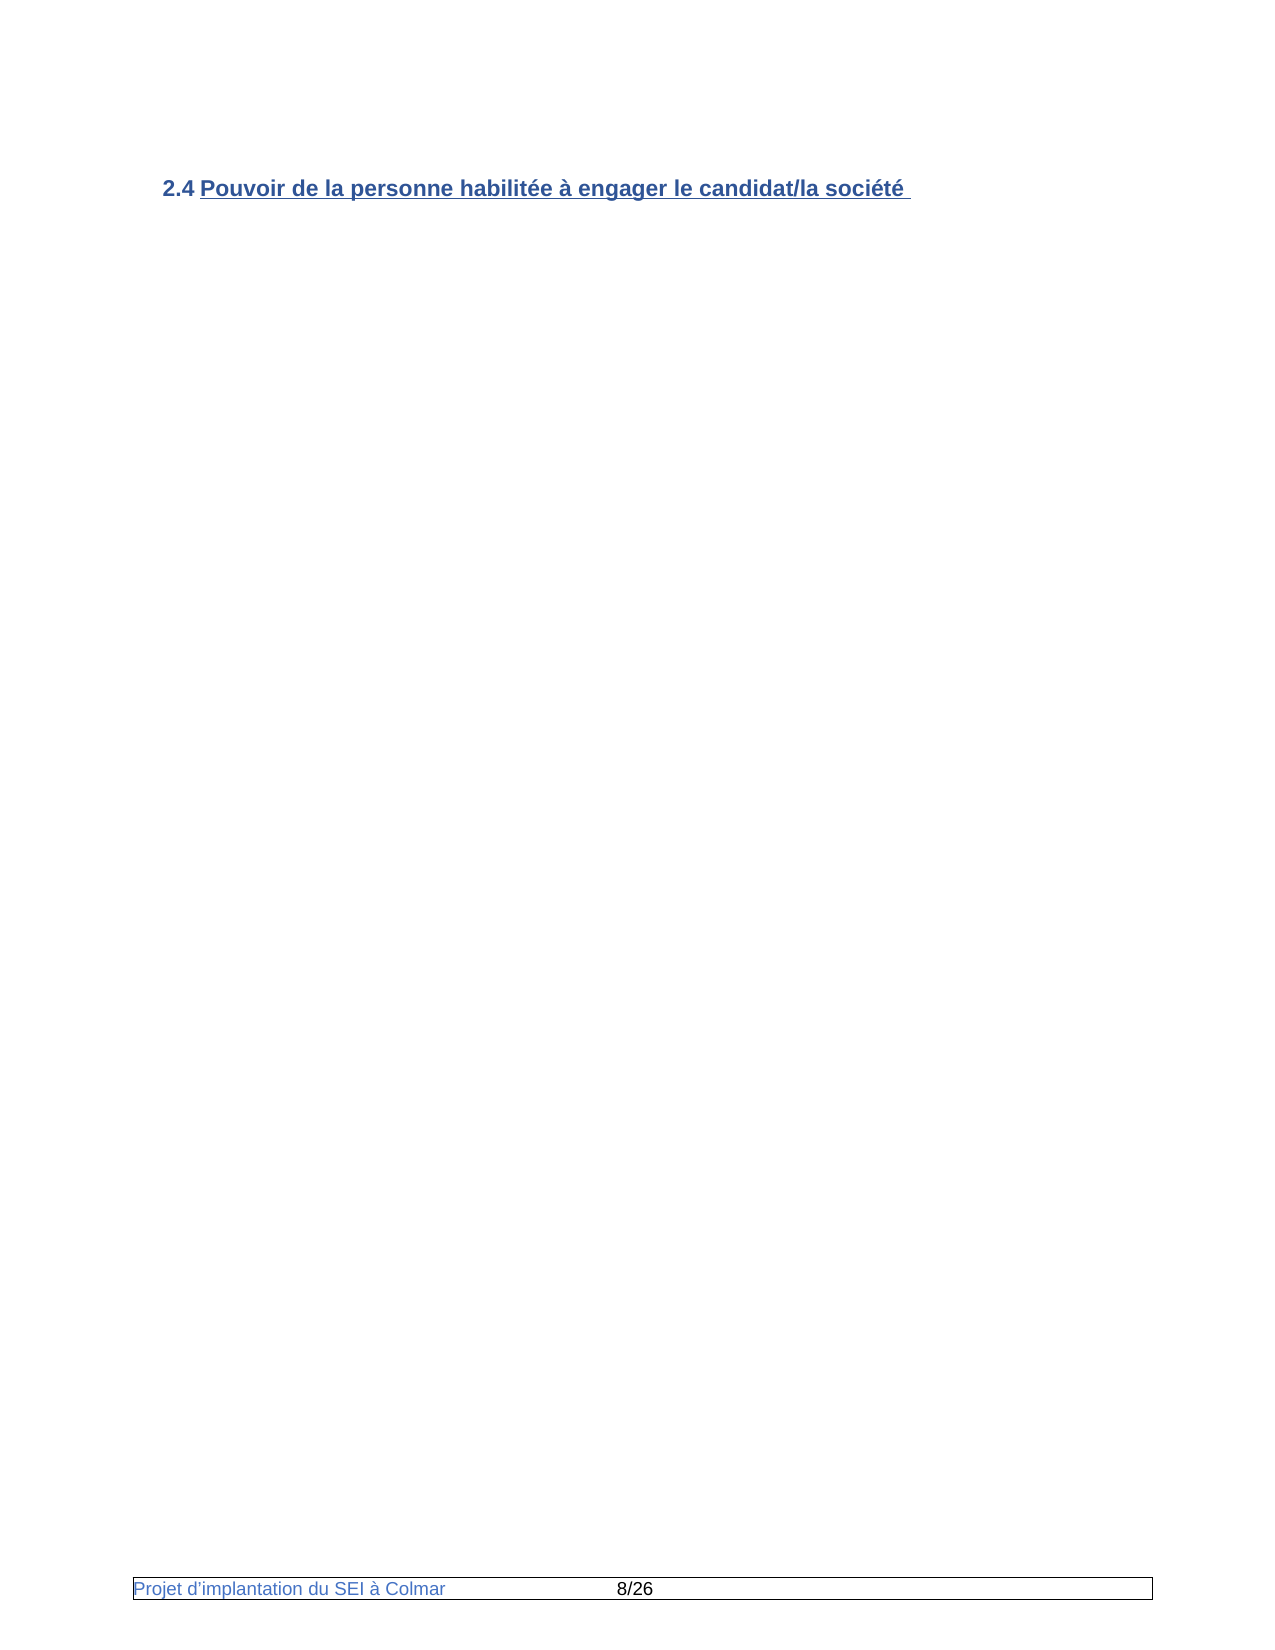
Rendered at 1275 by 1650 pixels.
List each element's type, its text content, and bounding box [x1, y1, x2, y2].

subtitle Pouvoir de la personne habilitée à engager le candidat/la société [162, 175, 1152, 201]
